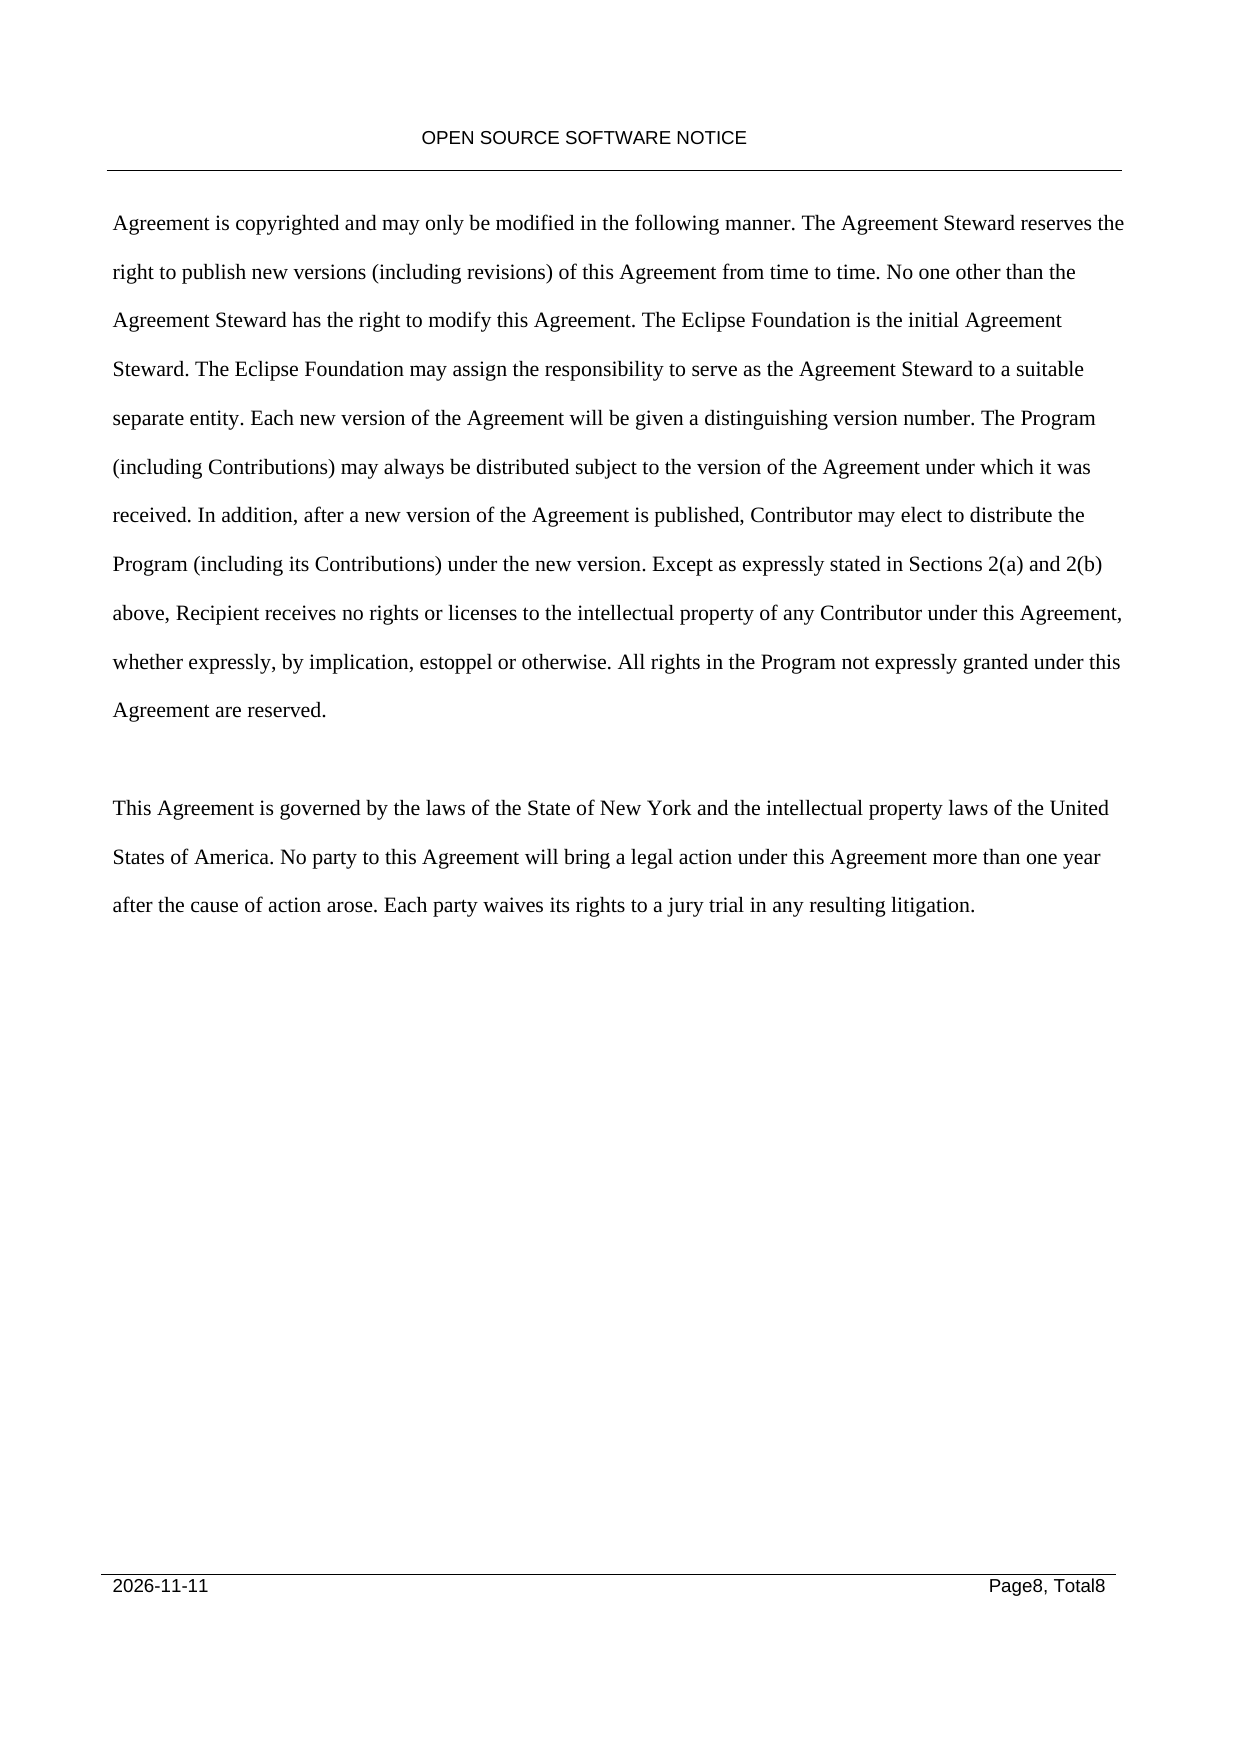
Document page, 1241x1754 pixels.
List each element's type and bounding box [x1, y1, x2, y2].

text [112, 206, 1128, 921]
